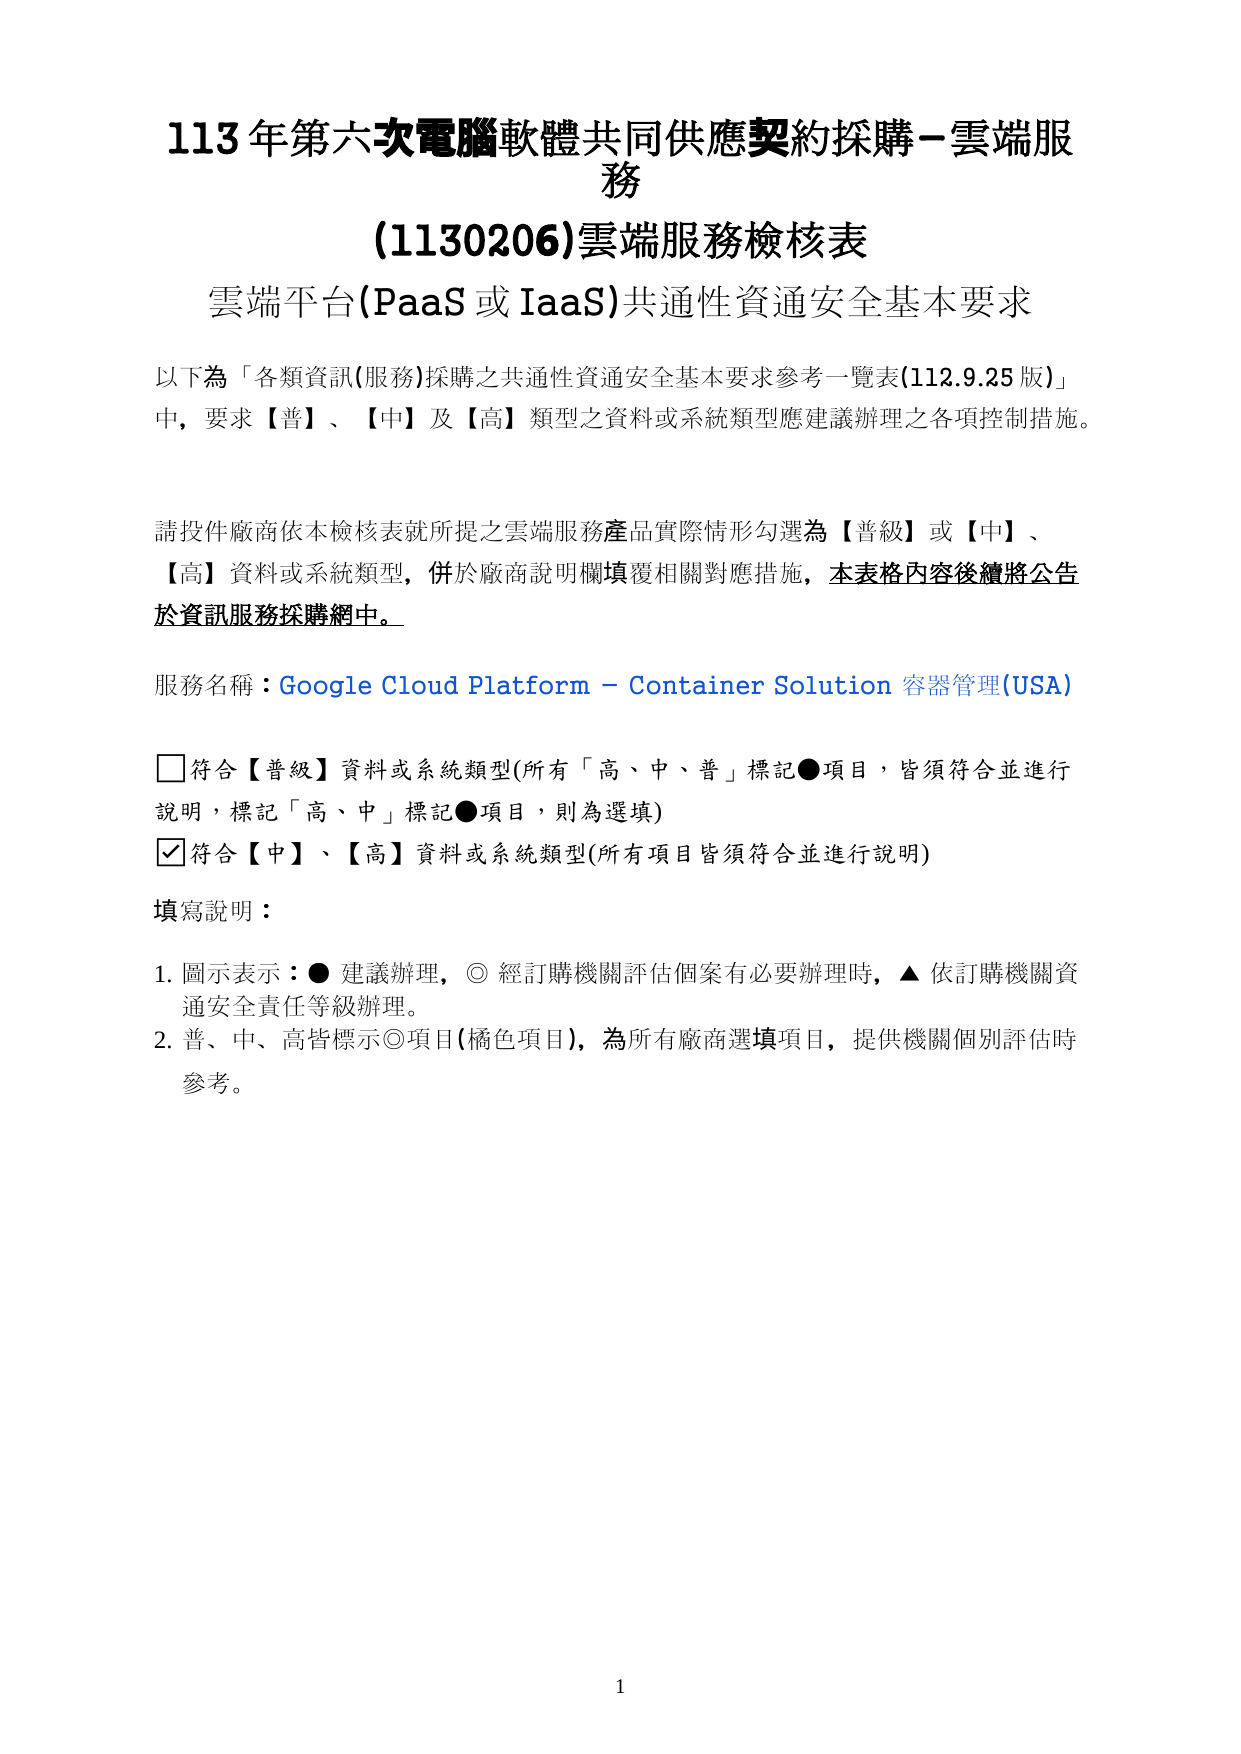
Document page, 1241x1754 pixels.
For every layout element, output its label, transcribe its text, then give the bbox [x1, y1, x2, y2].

text ⬜符合【普級】資料或系統類型(所有「高、中、普」標記●項目，皆須符合並進行說明，標記「高、中」標記●項目，則為選填) [153, 744, 1087, 828]
text ☑️符合【中】、【高】資料或系統類型(所有項目皆須符合並進行說明) [153, 828, 1087, 869]
